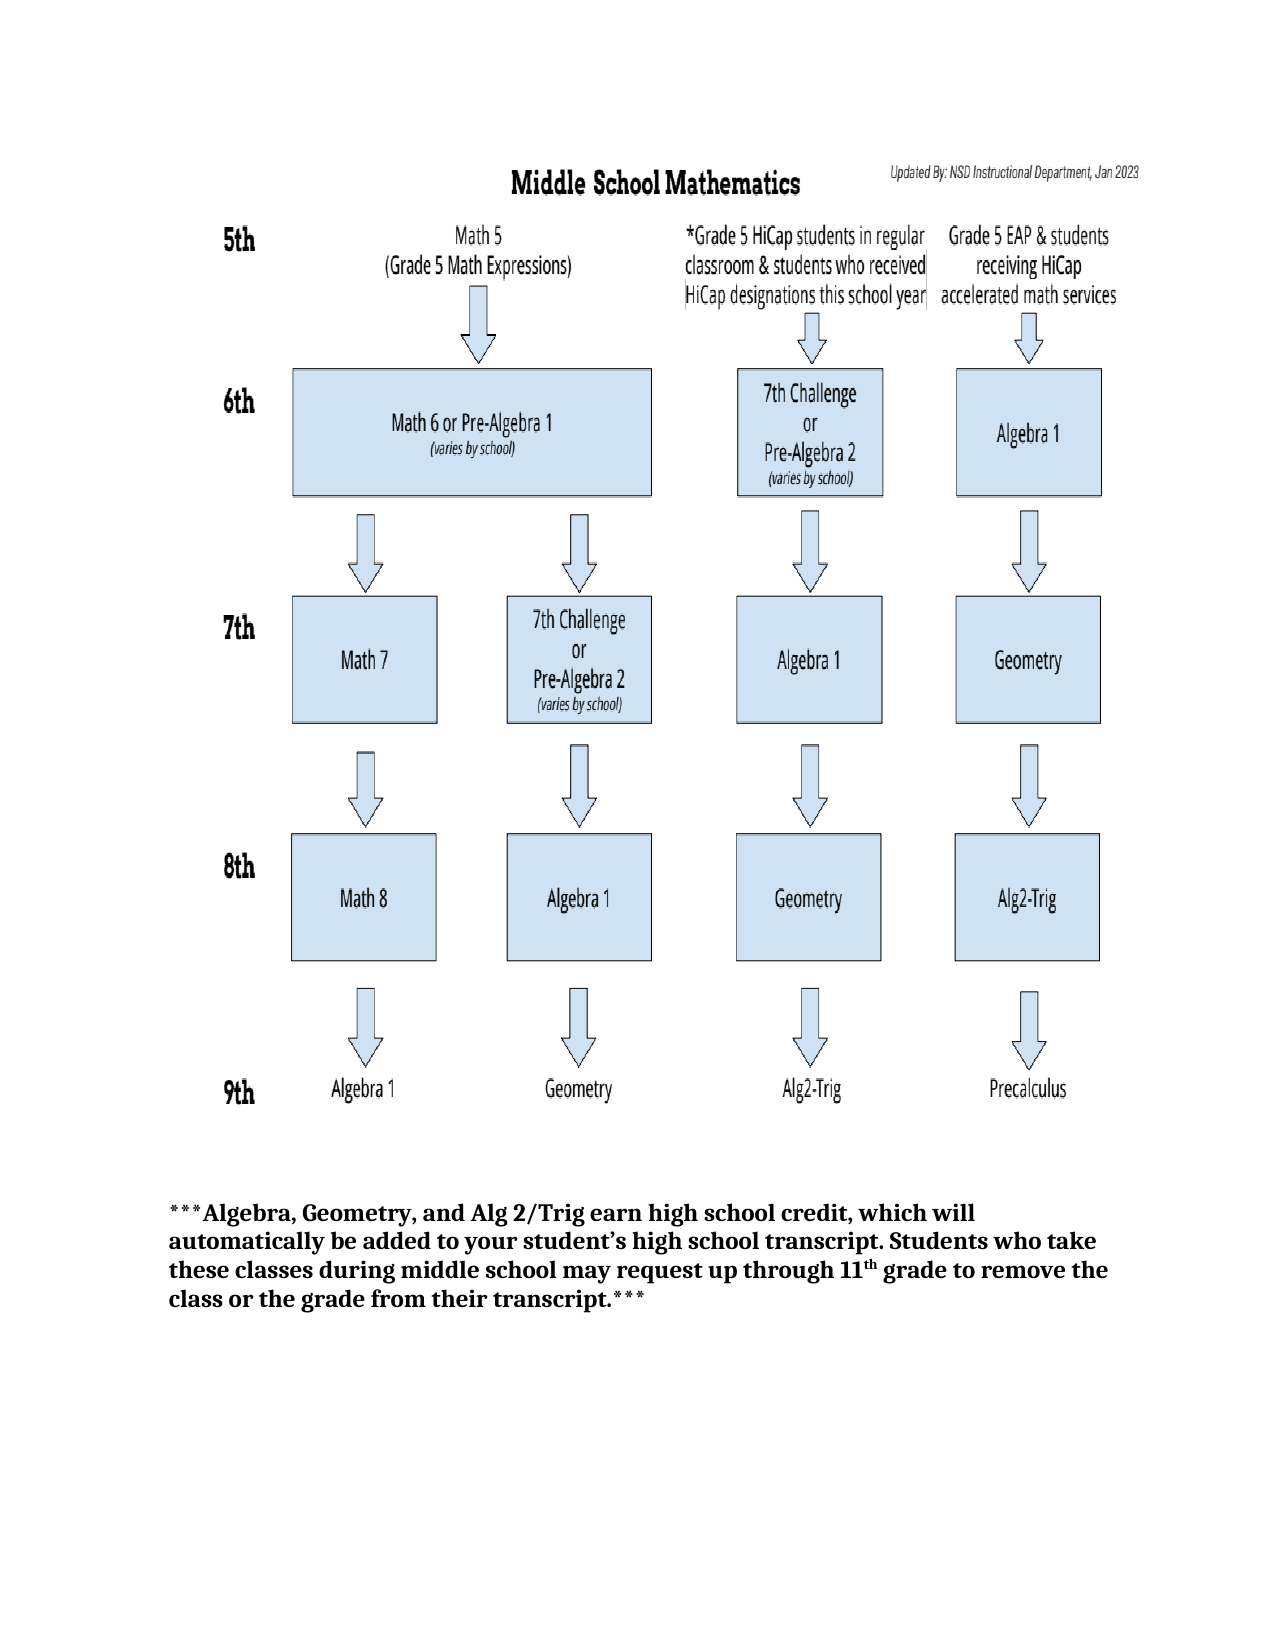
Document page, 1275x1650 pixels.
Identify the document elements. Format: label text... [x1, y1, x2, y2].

text ***Algebra, Geometry, and Alg 2/Trig earn high school credit, which will automatically be added to your student’s high school transcript. Students who take these classes during middle school may request up through 11th grade to remove the class or the grade from their transcript.*** [169, 1198, 1125, 1313]
